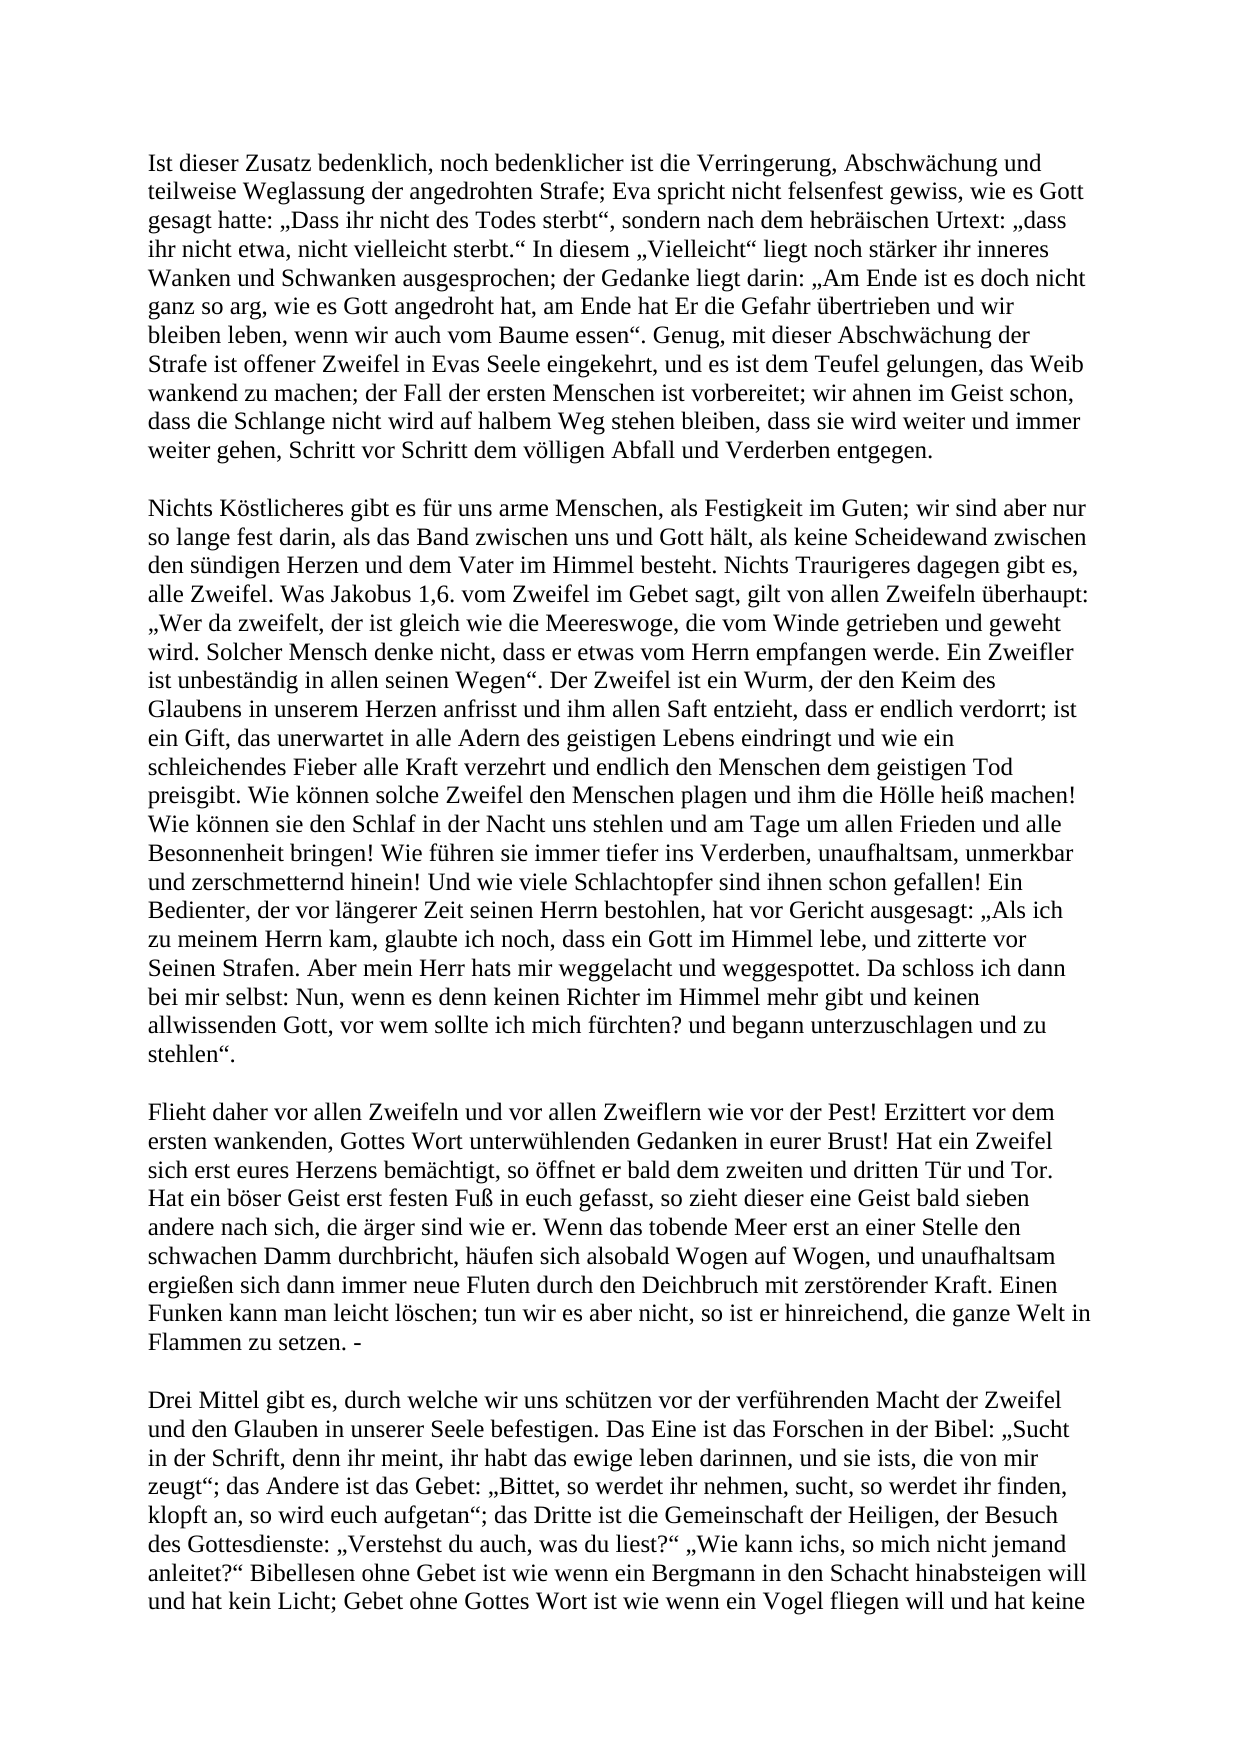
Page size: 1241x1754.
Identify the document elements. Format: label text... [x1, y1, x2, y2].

text Ist dieser Zusatz bedenklich, noch bedenklicher ist die Verringerung, Abschwächung und teilweise Weglassung der angedrohten Strafe; Eva spricht nicht felsenfest gewiss, wie es Gott gesagt hatte: „Dass ihr nicht des Todes sterbt“, sondern nach dem hebräischen Urtext: „dass ihr nicht etwa, nicht vielleicht sterbt.“ In diesem „Vielleicht“ liegt noch stärker ihr inneres Wanken und Schwanken ausgesprochen; der Gedanke liegt darin: „Am Ende ist es doch nicht ganz so arg, wie es Gott angedroht hat, am Ende hat Er die Gefahr übertrieben und wir bleiben leben, wenn wir auch vom Baume essen“. Genug, mit dieser Abschwächung der Strafe ist offener Zweifel in Evas Seele eingekehrt, und es ist dem Teufel gelungen, das Weib wankend zu machen; der Fall der ersten Menschen ist vorbereitet; wir ahnen im Geist schon, dass die Schlange nicht wird auf halbem Weg stehen bleiben, dass sie wird weiter und immer weiter gehen, Schritt vor Schritt dem völligen Abfall und Verderben entgegen. [148, 148, 1093, 464]
text Flieht daher vor allen Zweifeln und vor allen Zweiflern wie vor der Pest! Erzittert vor dem ersten wankenden, Gottes Wort unterwühlenden Gedanken in eurer Brust! Hat ein Zweifel sich erst eures Herzens bemächtigt, so öffnet er bald dem zweiten und dritten Tür und Tor. Hat ein böser Geist erst festen Fuß in euch gefasst, so zieht dieser eine Geist bald sieben andere nach sich, die ärger sind wie er. Wenn das tobende Meer erst an einer Stelle den schwachen Damm durchbricht, häufen sich alsobald Wogen auf Wogen, und unaufhaltsam ergießen sich dann immer neue Fluten durch den Deichbruch mit zerstörender Kraft. Einen Funken kann man leicht löschen; tun wir es aber nicht, so ist er hinreichend, die ganze Welt in Flammen zu setzen. - [148, 1097, 1093, 1356]
text Nichts Köstlicheres gibt es für uns arme Menschen, als Festigkeit im Guten; wir sind aber nur so lange fest darin, als das Band zwischen uns und Gott hält, als keine Scheidewand zwischen den sündigen Herzen und dem Vater im Himmel besteht. Nichts Traurigeres dagegen gibt es, alle Zweifel. Was Jakobus 1,6. vom Zweifel im Gebet sagt, gilt von allen Zweifeln überhaupt: „Wer da zweifelt, der ist gleich wie die Meereswoge, die vom Winde getrieben und geweht wird. Solcher Mensch denke nicht, dass er etwas vom Herrn empfangen werde. Ein Zweifler ist unbeständig in allen seinen Wegen“. Der Zweifel ist ein Wurm, der den Keim des Glaubens in unserem Herzen anfrisst und ihm allen Saft entzieht, dass er endlich verdorrt; ist ein Gift, das unerwartet in alle Adern des geistigen Lebens eindringt und wie ein schleichendes Fieber alle Kraft verzehrt und endlich den Menschen dem geistigen Tod preisgibt. Wie können solche Zweifel den Menschen plagen und ihm die Hölle heiß machen! Wie können sie den Schlaf in der Nacht uns stehlen und am Tage um allen Frieden und alle Besonnenheit bringen! Wie führen sie immer tiefer ins Verderben, unaufhaltsam, unmerkbar und zerschmetternd hinein! Und wie viele Schlachtopfer sind ihnen schon gefallen! Ein Bedienter, der vor längerer Zeit seinen Herrn bestohlen, hat vor Gericht ausgesagt: „Als ich zu meinem Herrn kam, glaubte ich noch, dass ein Gott im Himmel lebe, und zitterte vor Seinen Strafen. Aber mein Herr hats mir weggelacht und weggespottet. Da schloss ich dann bei mir selbst: Nun, wenn es denn keinen Richter im Himmel mehr gibt und keinen allwissenden Gott, vor wem sollte ich mich fürchten? und begann unterzuschlagen und zu stehlen“. [148, 493, 1093, 1068]
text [148, 1385, 1093, 1615]
